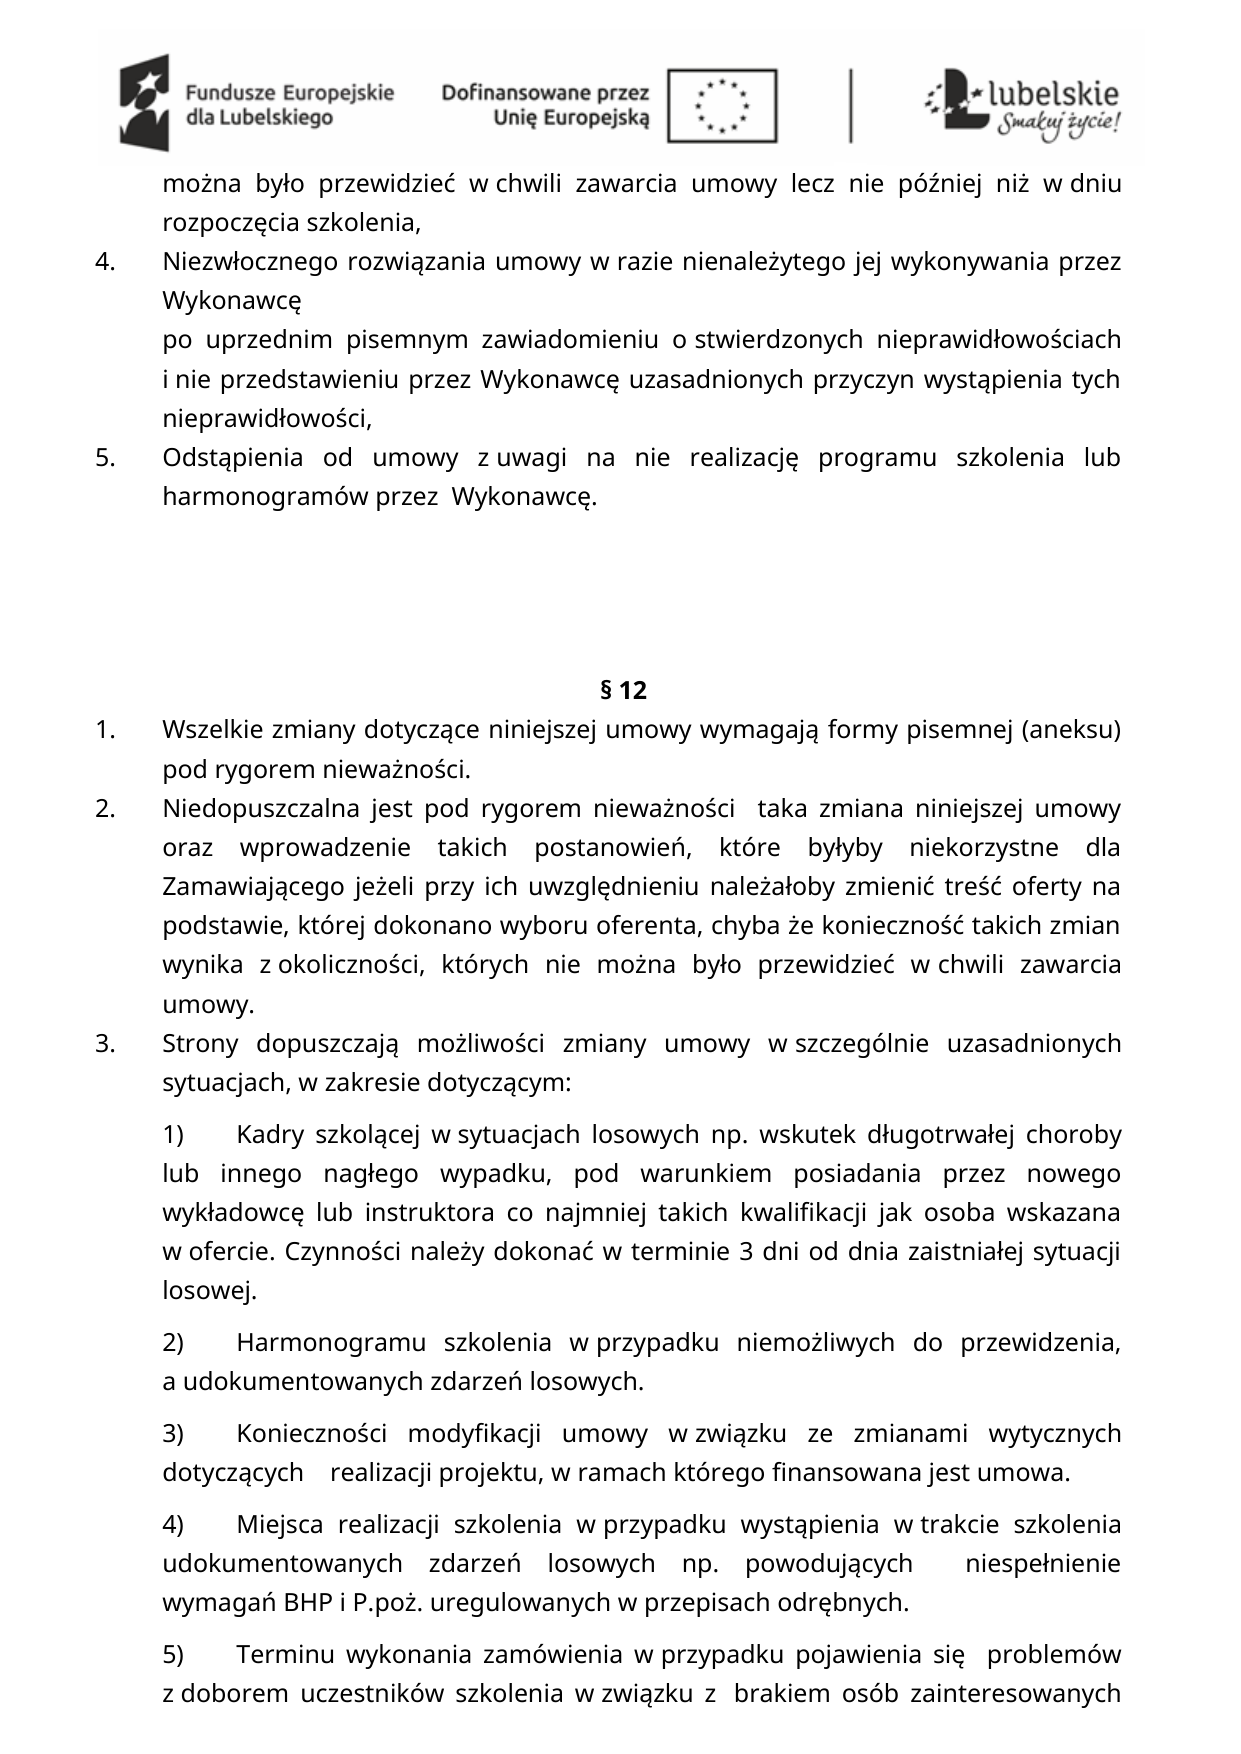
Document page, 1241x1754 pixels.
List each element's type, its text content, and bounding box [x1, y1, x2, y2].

picture [94, 29, 1146, 166]
list Strony dopuszczają możliwości zmiany umowy w szczególnie uzasadnionych sytuacjach, w zakresie dotyczącym: [95, 1025, 1122, 1099]
list Niezwłocznego rozwiązania umowy w razie nienależytego jej wykonywania przez Wykonawcę po uprzednim pisemnym zawiadomieniu o stwierdzonych nieprawidłowościach i nie przedstawieniu przez Wykonawcę uzasadnionych przyczyn wystąpienia tych nieprawidłowości, [95, 244, 1122, 434]
text § 12 [95, 673, 1152, 707]
text 4) Miejsca realizacji szkolenia w przypadku wystąpienia w trakcie szkolenia udokumentowanych zdarzeń losowych np. powodujących niespełnienie wymagań BHP i P.poż. uregulowanych w przepisach odrębnych. [162, 1506, 1122, 1619]
text 3) Konieczności modyfikacji umowy w związku ze zmianami wytycznych dotyczących realizacji projektu, w ramach którego finansowana jest umowa. [162, 1415, 1122, 1489]
list Wszelkie zmiany dotyczące niniejszej umowy wymagają formy pisemnej (aneksu) pod rygorem nieważności. [95, 712, 1122, 785]
text 1) Kadry szkolącej w sytuacjach losowych np. wskutek długotrwałej choroby lub innego nagłego wypadku, pod warunkiem posiadania przez nowego wykładowcę lub instruktora co najmniej takich kwalifikacji jak osoba wskazana w ofercie. Czynności należy dokonać w terminie 3 dni od dnia zaistniałej sytuacji losowej. [162, 1116, 1122, 1307]
list Odstąpienia od umowy z uwagi na nie realizację programu szkolenia lub harmonogramów przez Wykonawcę. [95, 439, 1122, 513]
text 2) Harmonogramu szkolenia w przypadku niemożliwych do przewidzenia, a udokumentowanych zdarzeń losowych. [162, 1324, 1122, 1398]
list Niedopuszczalna jest pod rygorem nieważności taka zmiana niniejszej umowy oraz wprowadzenie takich postanowień, które byłyby niekorzystne dla Zamawiającego jeżeli przy ich uwzględnieniu należałoby zmienić treść oferty na podstawie, której dokonano wyboru oferenta, chyba że konieczność takich zmian wynika z okoliczności, których nie można było przewidzieć w chwili zawarcia umowy. [95, 790, 1122, 1020]
